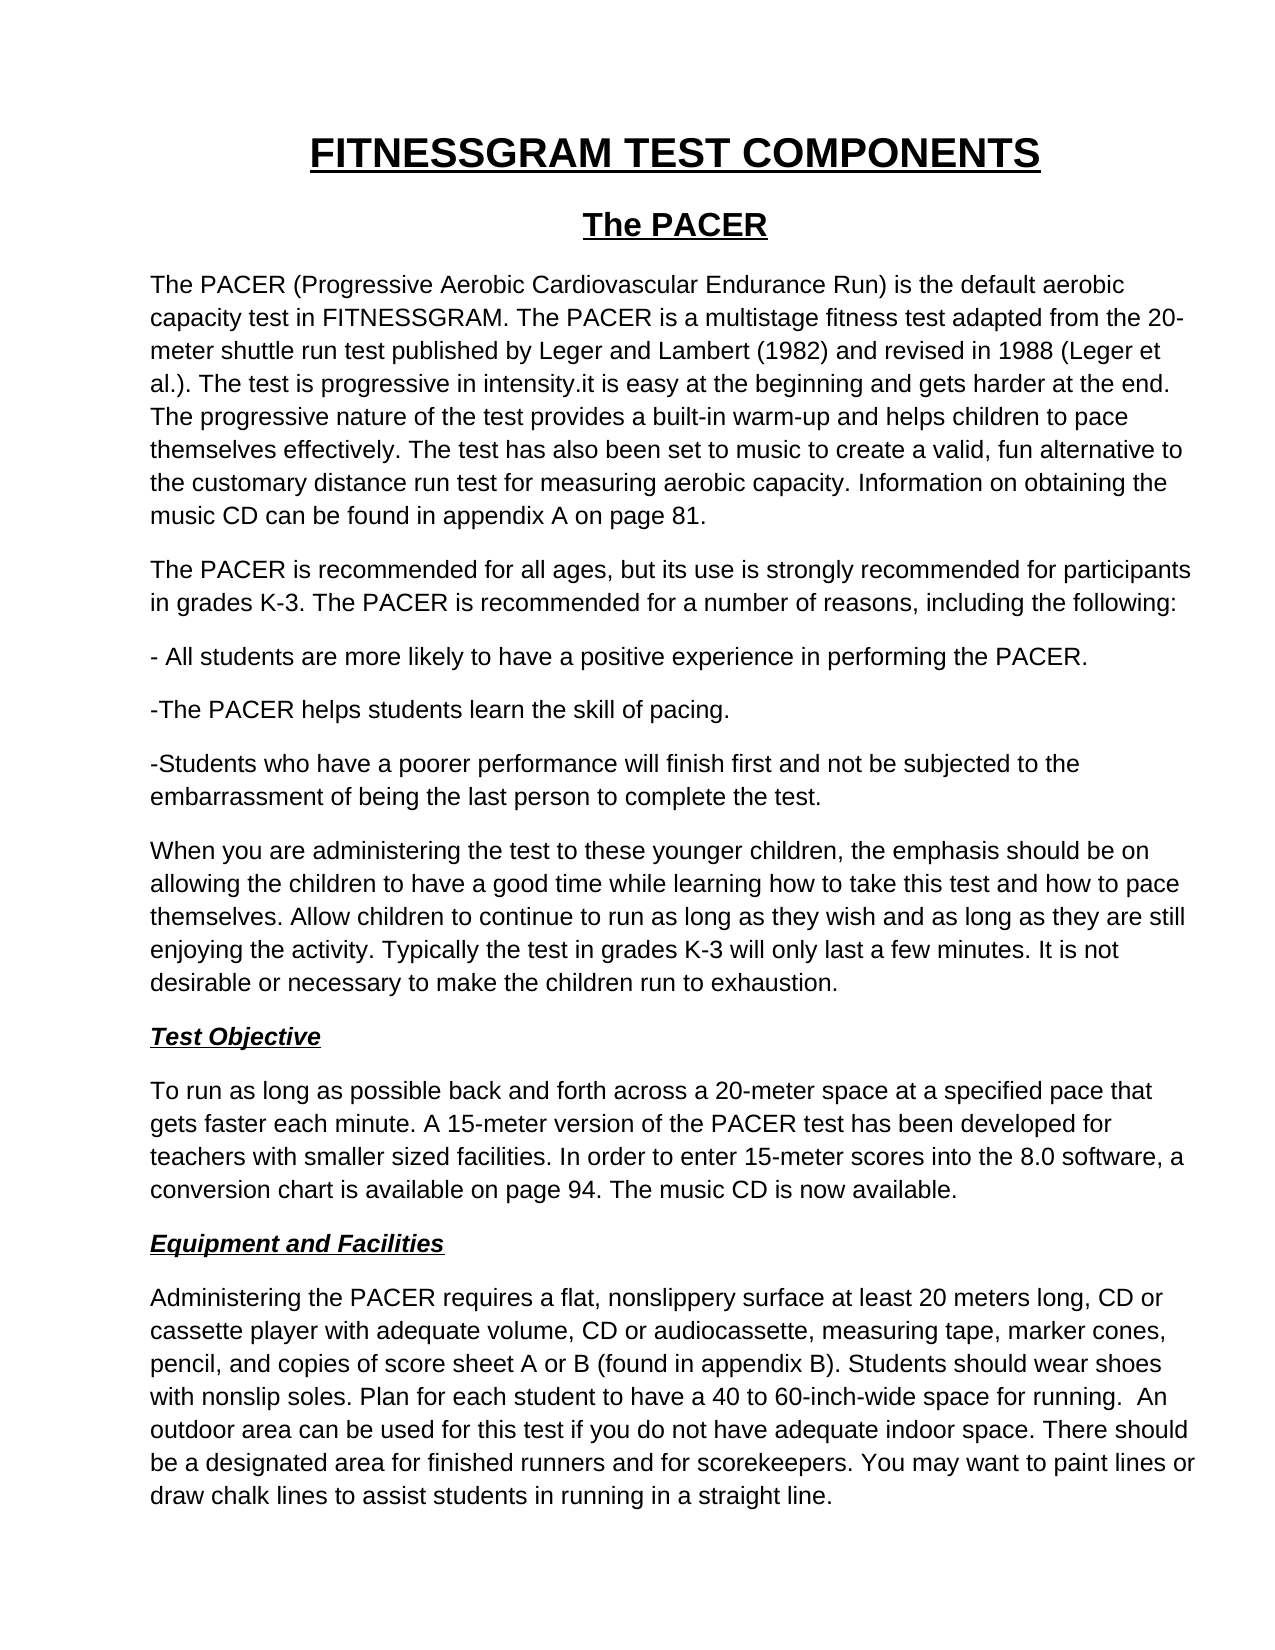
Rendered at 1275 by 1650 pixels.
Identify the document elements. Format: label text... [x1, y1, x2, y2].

text -Students who have a poorer performance will finish first and not be subjected to the embarrassment of being the last person to complete the test. [150, 749, 1200, 811]
text Equipment and Facilities [150, 1229, 1200, 1258]
text The PACER (Progressive Aerobic Cardiovascular Endurance Run) is the default aerobic capacity test in FITNESSGRAM. The PACER is a multistage fitness test adapted from the 20-meter shuttle run test published by Leger and Lambert (1982) and revised in 1988 (Leger et al.). The test is progressive in intensity.it is easy at the beginning and gets harder at the end. The progressive nature of the test provides a built-in warm-up and helps children to pace themselves effectively. The test has also been set to music to create a valid, fun alternative to the customary distance run test for measuring aerobic capacity. Information on obtaining the music CD can be found in appendix A on page 81. [150, 270, 1200, 530]
text Test Objective [150, 1022, 1200, 1051]
text - All students are more likely to have a positive experience in performing the PACER. [150, 642, 1200, 670]
text To run as long as possible back and forth across a 20-meter space at a specified pace that gets faster each minute. A 15-meter version of the PACER test has been developed for teachers with smaller sized facilities. In order to enter 15-meter scores into the 8.0 software, a conversion chart is available on page 94. The music CD is now available. [150, 1076, 1200, 1204]
text Administering the PACER requires a flat, nonslippery surface at least 20 meters long, CD or cassette player with adequate volume, CD or audiocassette, measuring tape, marker cones, pencil, and copies of score sheet A or B (found in appendix B). Students should wear shoes with nonslip soles. Plan for each student to have a 40 to 60-inch-wide space for running. An outdoor area can be used for this test if you do not have adequate indoor space. There should be a designated area for finished runners and for scorekeepers. You may want to paint lines or draw chalk lines to assist students in running in a straight line. [150, 1283, 1200, 1510]
text The PACER is recommended for all ages, but its use is strongly recommended for participants in grades K-3. The PACER is recommended for a number of reasons, including the following: [150, 555, 1200, 617]
text The PACER [150, 205, 1200, 243]
text -The PACER helps students learn the skill of pacing. [150, 696, 1200, 724]
text FITNESSGRAM TEST COMPONENTS [150, 129, 1200, 177]
text When you are administering the test to these younger children, the emphasis should be on allowing the children to have a good time while learning how to take this test and how to pace themselves. Allow children to continue to run as long as they wish and as long as they are still enjoying the activity. Typically the test in grades K-3 will only last a few minutes. It is not desirable or necessary to make the children run to exhaustion. [150, 836, 1200, 997]
